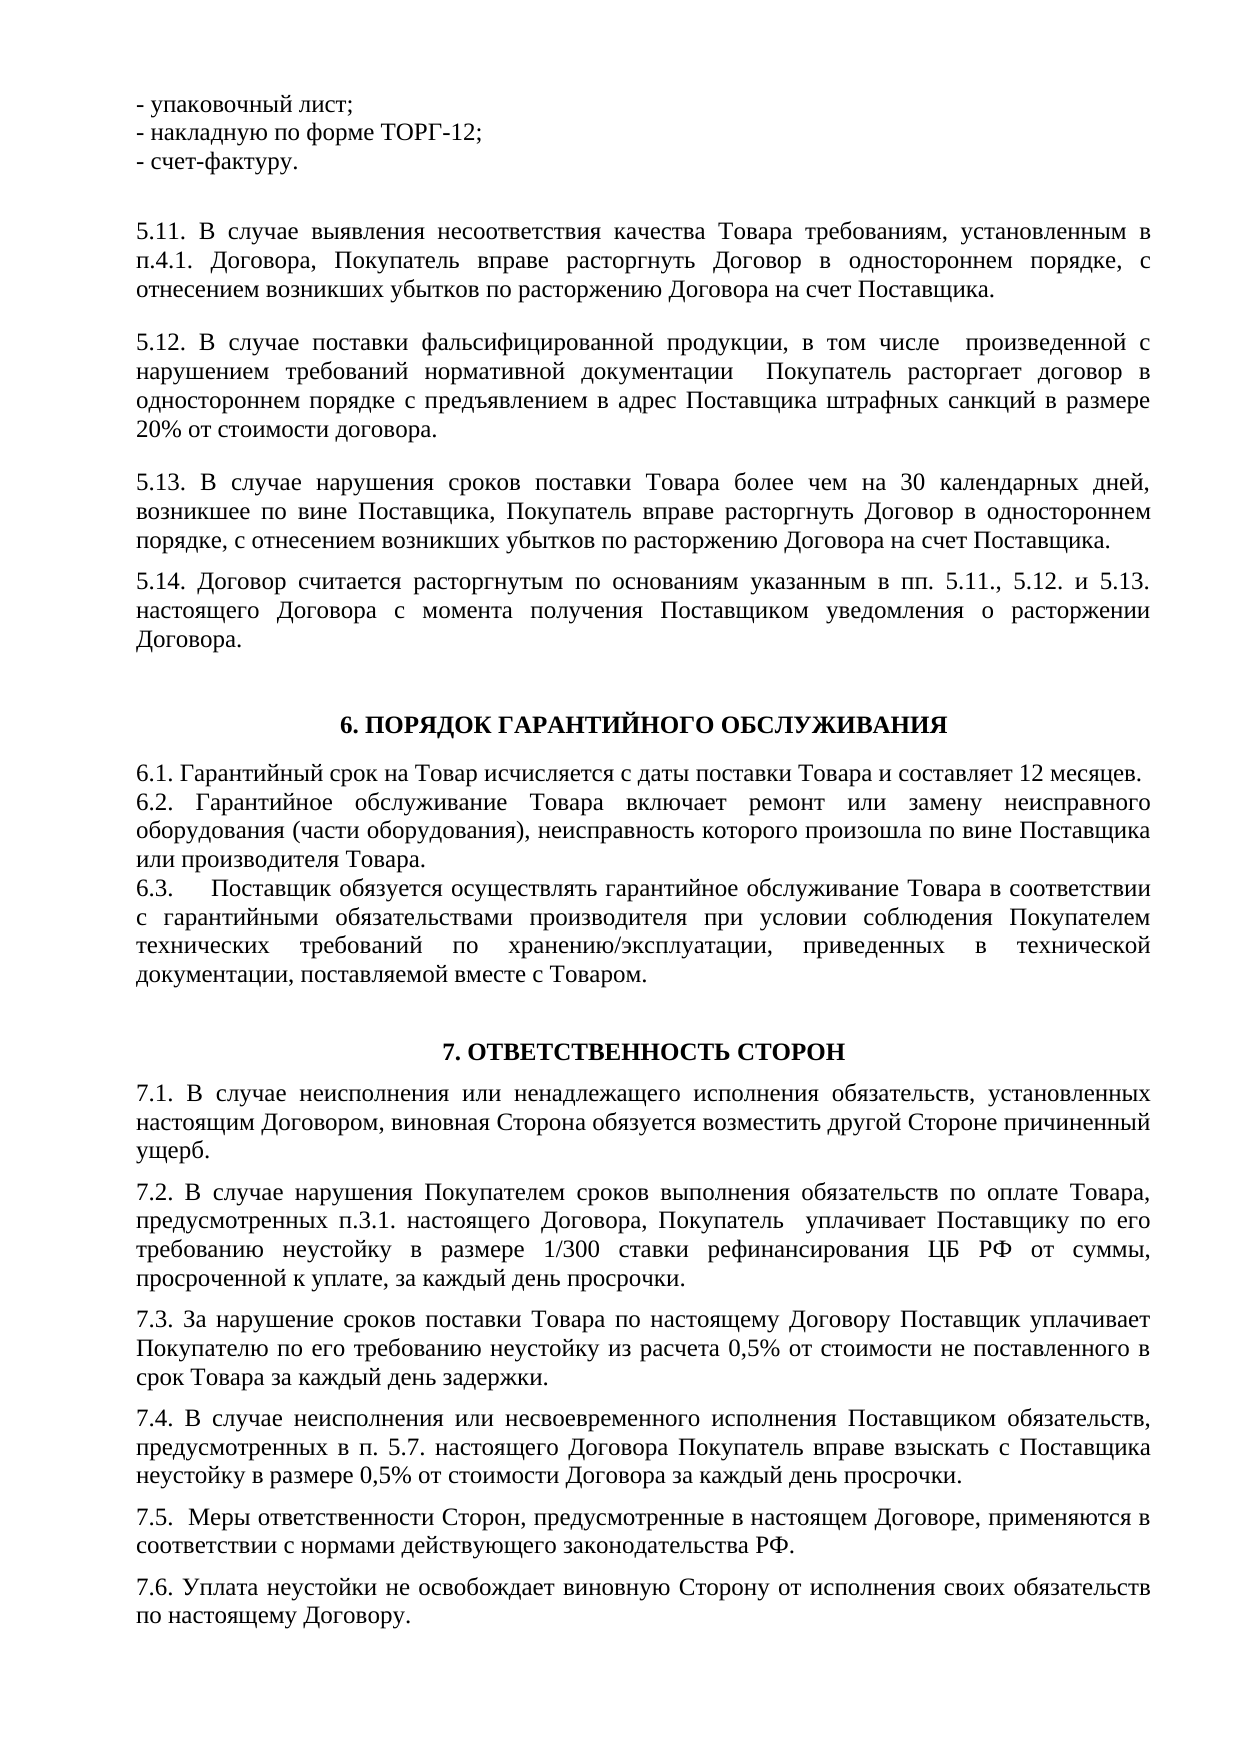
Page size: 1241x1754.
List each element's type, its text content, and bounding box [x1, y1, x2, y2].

text 6. ПОРЯДОК ГАРАНТИЙНОГО ОБСЛУЖИВАНИЯ [136, 710, 1152, 739]
list - упаковочный лист; [136, 89, 1152, 117]
text 6.3. Поставщик обязуется осуществлять гарантийное обслуживание Товара в соответствии с гарантийными обязательствами производителя при условии соблюдения Покупателем технических требований по хранению/эксплуатации, приведенных в технической документации, поставляемой вместе с Товаром. [136, 873, 1152, 988]
list - накладную по форме ТОРГ-12; [136, 117, 1152, 146]
text 7.6. Уплата неустойки не освобождает виновную Сторону от исполнения своих обязательств по настоящему Договору. [136, 1572, 1152, 1629]
text 7.1. В случае неисполнения или ненадлежащего исполнения обязательств, установленных настоящим Договором, виновная Сторона обязуется возместить другой Стороне причиненный ущерб. [136, 1078, 1152, 1164]
text 7. ОТВЕТСТВЕННОСТЬ СТОРОН [136, 1037, 1152, 1066]
list 5.12. В случае поставки фальсифицированной продукции, в том числе произведенной с нарушением требований нормативной документации Покупатель расторгает договор в одностороннем порядке с предъявлением в адрес Поставщика штрафных санкций в размере 20% от стоимости договора. [136, 327, 1152, 442]
text 6.2. Гарантийное обслуживание Товара включает ремонт или замену неисправного оборудования (части оборудования), неисправность которого произошла по вине Поставщика или производителя Товара. [136, 787, 1152, 873]
text 7.5. Меры ответственности Сторон, предусмотренные в настоящем Договоре, применяются в соответствии с нормами действующего законодательства РФ. [136, 1502, 1152, 1559]
list 5.13. В случае нарушения сроков поставки Товара более чем на 30 календарных дней, возникшее по вине Поставщика, Покупатель вправе расторгнуть Договор в одностороннем порядке, с отнесением возникших убытков по расторжению Договора на счет Поставщика. [136, 467, 1152, 554]
text 6.1. Гарантийный срок на Товар исчисляется с даты поставки Товара и составляет 12 месяцев. [136, 758, 1152, 787]
text 7.4. В случае неисполнения или несвоевременного исполнения Поставщиком обязательств, предусмотренных в п. 5.7. настоящего Договора Покупатель вправе взыскать с Поставщика неустойку в размере 0,5% от стоимости Договора за каждый день просрочки. [136, 1403, 1152, 1489]
list - счет-фактуру. [136, 146, 1152, 175]
list 5.14. Договор считается расторгнутым по основаниям указанным в пп. 5.11., 5.12. и 5.13. настоящего Договора с момента получения Поставщиком уведомления о расторжении Договора. [136, 566, 1152, 652]
list 5.11. В случае выявления несоответствия качества Товара требованиям, установленным в п.4.1. Договора, Покупатель вправе расторгнуть Договор в одностороннем порядке, с отнесением возникших убытков по расторжению Договора на счет Поставщика. [136, 216, 1152, 302]
text 7.2. В случае нарушения Покупателем сроков выполнения обязательств по оплате Товара, предусмотренных п.3.1. настоящего Договора, Покупатель уплачивает Поставщику по его требованию неустойку в размере 1/300 ставки рефинансирования ЦБ РФ от суммы, просроченной к уплате, за каждый день просрочки. [136, 1177, 1152, 1292]
text 7.3. За нарушение сроков поставки Товара по настоящему Договору Поставщик уплачивает Покупателю по его требованию неустойку из расчета 0,5% от стоимости не поставленного в срок Товара за каждый день задержки. [136, 1304, 1152, 1391]
